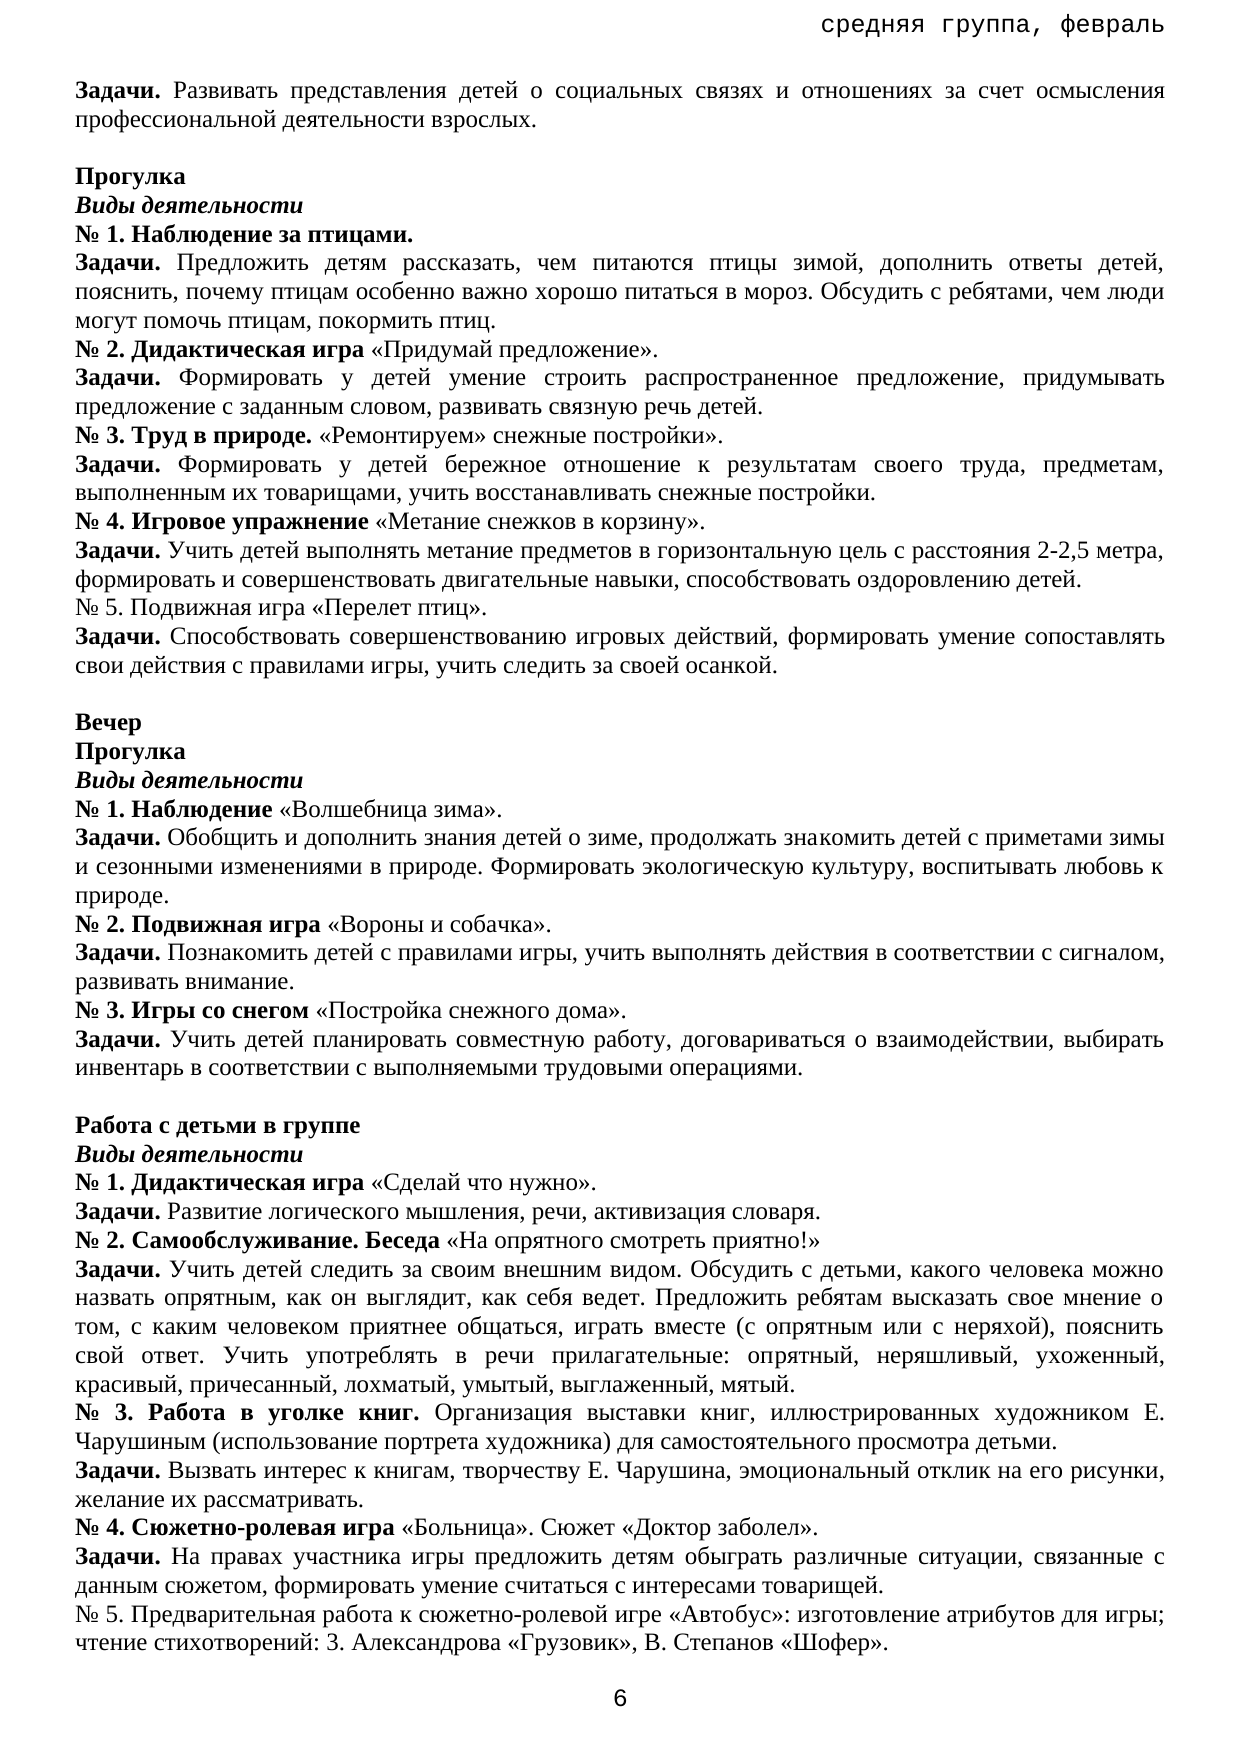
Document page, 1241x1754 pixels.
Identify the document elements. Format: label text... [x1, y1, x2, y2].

text № 2. Подвижная игра «Вороны и собачка». [75, 909, 1165, 937]
text № 5. Подвижная игра «Перелет птиц». [75, 592, 1165, 621]
text Задачи. Учить детей следить за своим внешним видом. Обсудить с детьми, какого человека можно назвать опрятным, как он выглядит, как себя ведет. Предложить ребятам высказать свое мнение о том, с каким человеком приятнее общаться, играть вместе (с опрятным или с неряхой), пояснить свой ответ. Учить употреблять в речи прилагательные: опрятный, неряшливый, ухоженный, красивый, причесанный, лохматый, умытый, выглаженный, мятый. [75, 1254, 1165, 1397]
text Виды деятельности [75, 190, 1165, 219]
text № 3. Игры со снегом «Постройка снежного дома». [75, 995, 1165, 1024]
text № 5. Предварительная работа к сюжетно-ролевой игре «Автобус»: изготовление атрибутов для игры; чтение стихотворений: 3. Александрова «Грузовик», В. Степанов «Шофер». [75, 1599, 1165, 1656]
text Виды деятельности [75, 1139, 1165, 1167]
text № 1. Наблюдение «Волшебница зима». [75, 794, 1165, 822]
text Задачи. Развивать представления детей о социальных связях и отношениях за счет осмысления профессиональной деятельности взрослых. [75, 75, 1165, 132]
text № 3. Труд в природе. «Ремонтируем» снежные постройки». [75, 420, 1165, 449]
text № 2. Самообслуживание. Беседа «На опрятного смотреть приятно!» [75, 1225, 1165, 1254]
text № 4. Сюжетно-ролевая игра «Больница». Сюжет «Доктор заболел». [75, 1512, 1165, 1541]
text Работа с детьми в группе [75, 1110, 1165, 1139]
text Задачи. Учить детей выполнять метание предметов в горизонтальную цель с расстояния 2-2,5 метра, формировать и совершенствовать двигательные навыки, способствовать оздоровлению детей. [75, 535, 1165, 592]
text Задачи. Способствовать совершенствованию игровых действий, формировать умение сопоставлять свои действия с правилами игры, учить следить за своей осанкой. [75, 621, 1165, 679]
text Задачи. Развитие логического мышления, речи, активизация словаря. [75, 1196, 1165, 1225]
text Виды деятельности [75, 765, 1165, 794]
text Задачи. Предложить детям рассказать, чем питаются птицы зимой, дополнить ответы детей, пояснить, почему птицам особенно важно хорошо питаться в мороз. Обсудить с ребятами, чем люди могут помочь птицам, покормить птиц. [75, 247, 1165, 334]
text № 3. Работа в уголке книг. Организация выставки книг, иллюстрированных художником Е. Чарушиным (использование портрета художника) для самостоятельного просмотра детьми. [75, 1397, 1165, 1455]
text № 4. Игровое упражнение «Метание снежков в корзину». [75, 506, 1165, 535]
text № 1. Наблюдение за птицами. [75, 219, 1165, 247]
text № 2. Дидактическая игра «Придумай предложение». [75, 334, 1165, 362]
text Задачи. Познакомить детей с правилами игры, учить выполнять действия в соответствии с сигналом, развивать внимание. [75, 937, 1165, 995]
text Задачи. Формировать у детей умение строить распространенное предложение, придумывать предложение с заданным словом, развивать связную речь детей. [75, 362, 1165, 420]
text Задачи. Формировать у детей бережное отношение к результатам своего труда, предметам, выполненным их товарищами, учить восстанавливать снежные постройки. [75, 449, 1165, 506]
text Прогулка [75, 161, 1165, 190]
text Прогулка [75, 736, 1165, 765]
text Задачи. Обобщить и дополнить знания детей о зиме, продолжать знакомить детей с приметами зимы и сезонными изменениями в природе. Формировать экологическую культуру, воспитывать любовь к природе. [75, 822, 1165, 909]
text Вечер [75, 707, 1165, 736]
text Задачи. Вызвать интерес к книгам, творчеству Е. Чарушина, эмоциональный отклик на его рисунки, желание их рассматривать. [75, 1455, 1165, 1512]
text Задачи. На правах участника игры предложить детям обыграть различные ситуации, связанные с данным сюжетом, формировать умение считаться с интересами товарищей. [75, 1541, 1165, 1599]
text № 1. Дидактическая игра «Сделай что нужно». [75, 1167, 1165, 1196]
text Задачи. Учить детей планировать совместную работу, договариваться о взаимодействии, выбирать инвентарь в соответствии с выполняемыми трудовыми операциями. [75, 1024, 1165, 1081]
